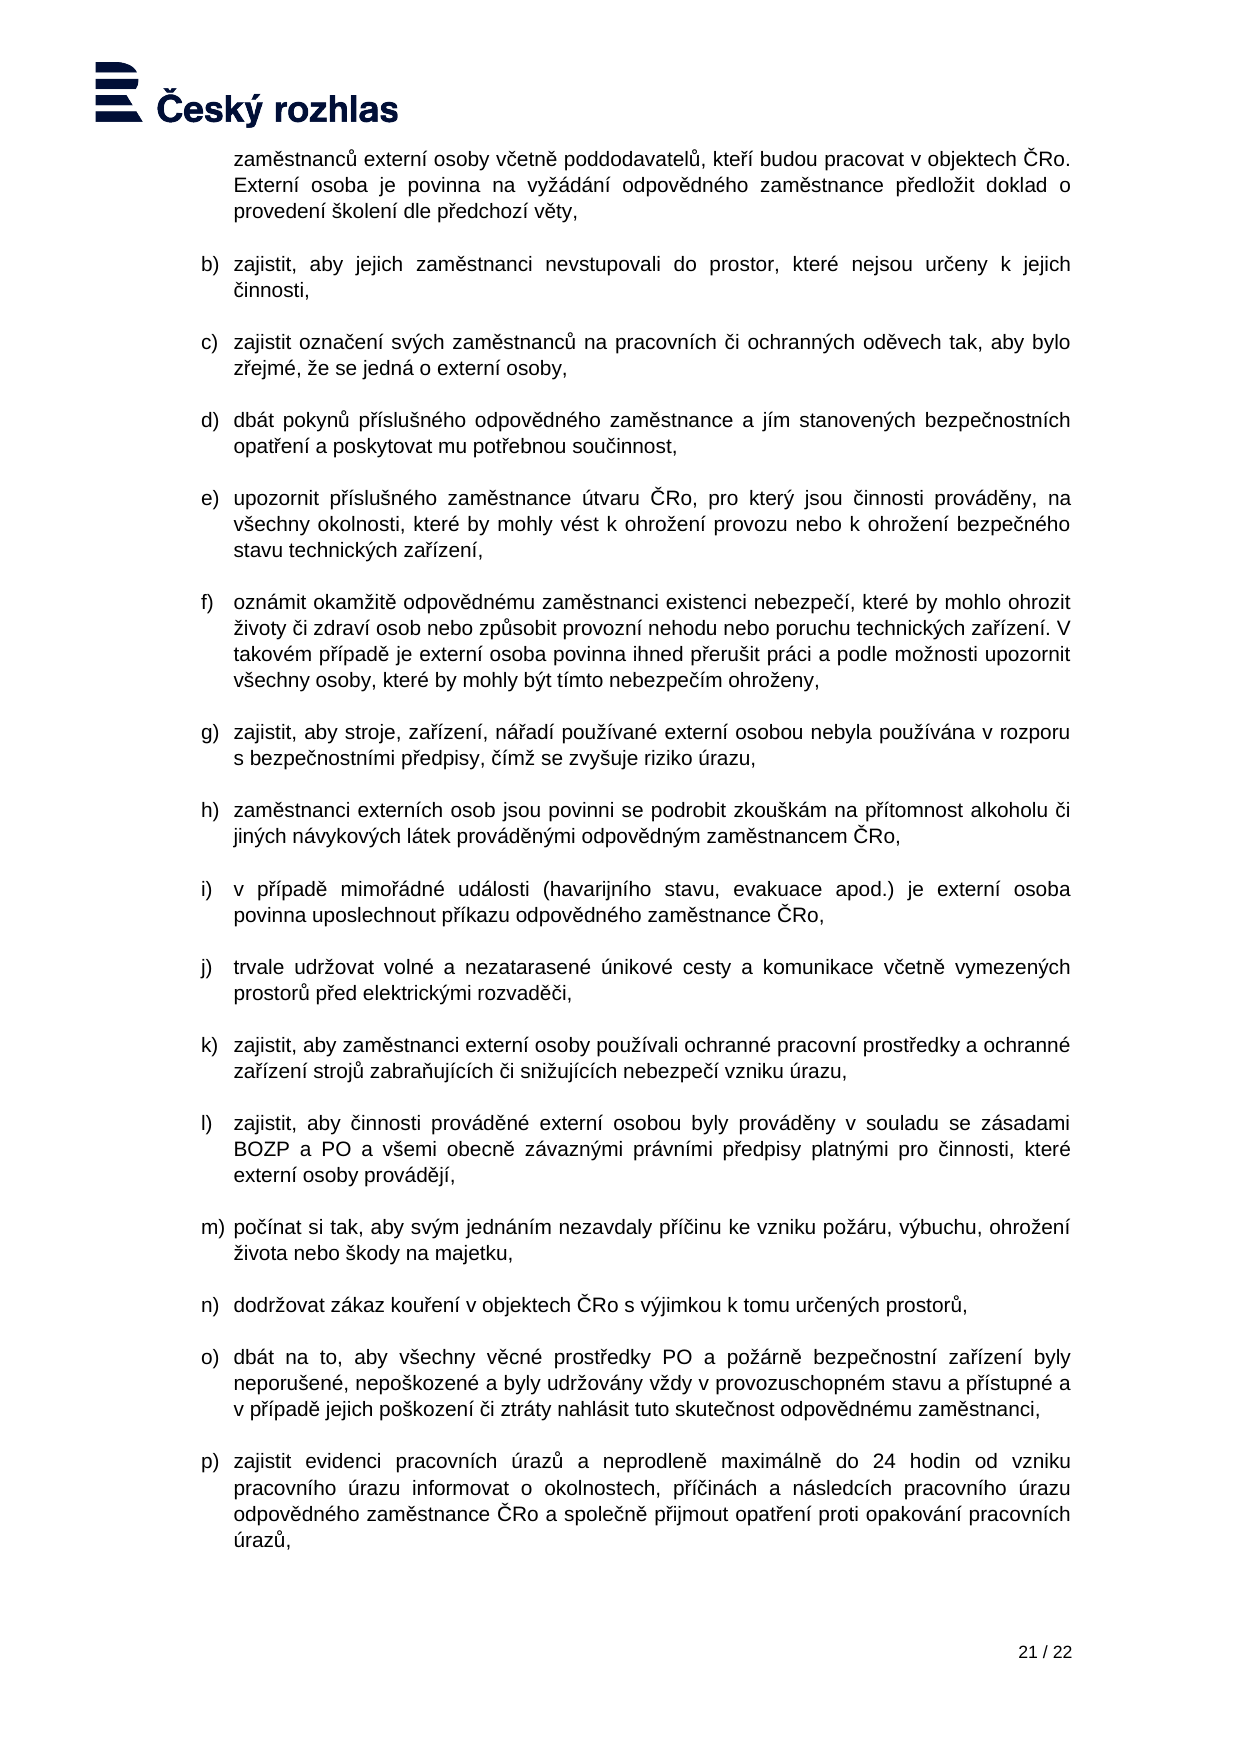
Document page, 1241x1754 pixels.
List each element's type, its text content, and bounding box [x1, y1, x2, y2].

list dbát na to, aby všechny věcné prostředky PO a požárně bezpečnostní zařízení byly neporušené, nepoškozené a byly udržovány vždy v provozuschopném stavu a přístupné a v případě jejich poškození či ztráty nahlásit tuto skutečnost odpovědnému zaměstnanci, [201, 1344, 1072, 1422]
list zajistit, aby činnosti prováděné externí osobou byly prováděny v souladu se zásadami BOZP a PO a všemi obecně závaznými právními předpisy platnými pro činnosti, které externí osoby provádějí, [201, 1109, 1072, 1188]
list upozornit příslušného zaměstnance útvaru ČRo, pro který jsou činnosti prováděny, na všechny okolnosti, které by mohly vést k ohrožení provozu nebo k ohrožení bezpečného stavu technických zařízení, [201, 484, 1072, 563]
list počínat si tak, aby svým jednáním nezavdaly příčinu ke vzniku požáru, výbuchu, ohrožení života nebo škody na majetku, [201, 1214, 1072, 1266]
list oznámit okamžitě odpovědnému zaměstnanci existenci nebezpečí, které by mohlo ohrozit životy či zdraví osob nebo způsobit provozní nehodu nebo poruchu technických zařízení. V takovém případě je externí osoba povinna ihned přerušit práci a podle možnosti upozornit všechny osoby, které by mohly být tímto nebezpečím ohroženy, [201, 589, 1072, 693]
list zajistit, aby zaměstnanci externí osoby používali ochranné pracovní prostředky a ochranné zařízení strojů zabraňujících či snižujících nebezpečí vzniku úrazu, [201, 1031, 1072, 1083]
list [201, 146, 1072, 224]
list dodržovat zákaz kouření v objektech ČRo s výjimkou k tomu určených prostorů, [201, 1292, 1072, 1318]
list v případě mimořádné události (havarijního stavu, evakuace apod.) je externí osoba povinna uposlechnout příkazu odpovědného zaměstnance ČRo, [201, 875, 1072, 927]
list zajistit označení svých zaměstnanců na pracovních či ochranných oděvech tak, aby bylo zřejmé, že se jedná o externí osoby, [201, 328, 1072, 380]
list trvale udržovat volné a nezatarasené únikové cesty a komunikace včetně vymezených prostorů před elektrickými rozvaděči, [201, 953, 1072, 1005]
list zajistit, aby stroje, zařízení, nářadí používané externí osobou nebyla používána v rozporu s bezpečnostními předpisy, čímž se zvyšuje riziko úrazu, [201, 719, 1072, 771]
picture [95, 62, 398, 128]
list zajistit evidenci pracovních úrazů a neprodleně maximálně do 24 hodin od vzniku pracovního úrazu informovat o okolnostech, příčinách a následcích pracovního úrazu odpovědného zaměstnance ČRo a společně přijmout opatření proti opakování pracovních úrazů, [201, 1448, 1072, 1552]
list zaměstnanci externích osob jsou povinni se podrobit zkouškám na přítomnost alkoholu či jiných návykových látek prováděnými odpovědným zaměstnancem ČRo, [201, 797, 1072, 849]
list dbát pokynů příslušného odpovědného zaměstnance a jím stanovených bezpečnostních opatření a poskytovat mu potřebnou součinnost, [201, 406, 1072, 458]
list zajistit, aby jejich zaměstnanci nevstupovali do prostor, které nejsou určeny k jejich činnosti, [201, 250, 1072, 302]
